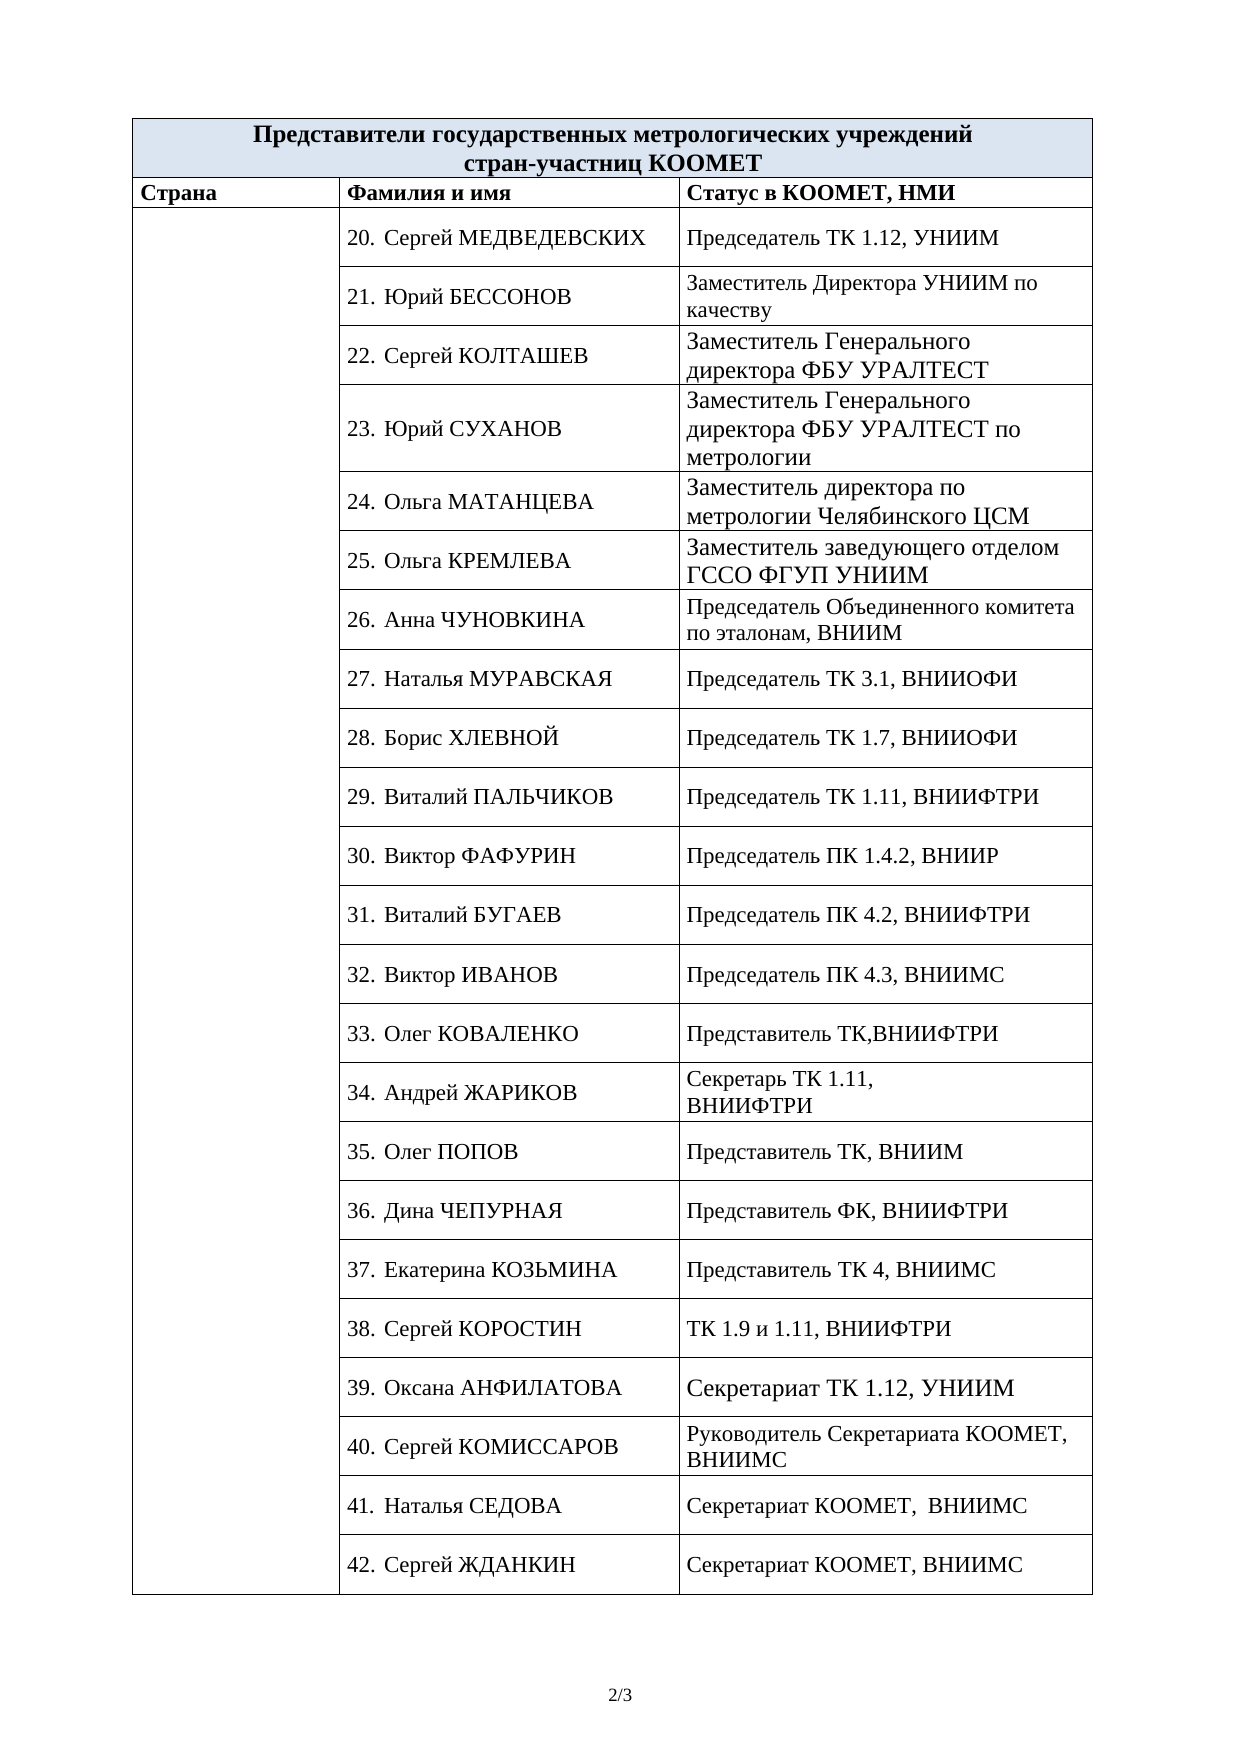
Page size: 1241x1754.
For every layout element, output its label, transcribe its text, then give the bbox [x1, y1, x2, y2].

table_header Представители государственных метрологических учреждений стран-участниц КООМЕТ [133, 119, 1092, 177]
table_cell Анна ЧУНОВКИНА [340, 590, 679, 648]
table_cell Сергей МЕДВЕДЕВСКИХ [340, 208, 679, 266]
table_cell Руководитель Секретариата КООМЕТ, ВНИИМС [680, 1417, 1092, 1475]
table_cell Секретариат КООМЕТ, ВНИИМС [680, 1476, 1092, 1534]
table_cell Председатель ТК 3.1, ВНИИОФИ [680, 650, 1092, 707]
table_cell Заместитель директора по метрологии Челябинского ЦСМ [680, 472, 1092, 530]
table_cell Представитель ФК, ВНИИФТРИ [680, 1181, 1092, 1239]
table_cell Председатель ПК 4.3, ВНИИМС [680, 945, 1092, 1003]
table_cell Юрий БЕССОНОВ [340, 267, 679, 325]
table_cell Заместитель Директора УНИИМ по качеству [680, 267, 1092, 325]
table_cell Представитель ТК,ВНИИФТРИ [680, 1004, 1092, 1062]
table_cell Председатель ПК 1.4.2, ВНИИР [680, 827, 1092, 885]
table_cell Председатель Объединенного комитета по эталонам, ВНИИМ [680, 590, 1092, 648]
table_cell Виктор ИВАНОВ [340, 945, 679, 1003]
table_cell Представитель ТК 4, ВНИИМС [680, 1240, 1092, 1298]
table_cell Оксана АНФИЛАТОВА [340, 1358, 679, 1416]
table_cell Заместитель заведующего отделом ГССО ФГУП УНИИМ [680, 531, 1092, 589]
table_cell Сергей КОЛТАШЕВ [340, 326, 679, 384]
table_cell Ольга КРЕМЛЕВА [340, 531, 679, 589]
table_cell Фамилия и имя [340, 178, 679, 207]
table_cell Сергей КОРОСТИН [340, 1299, 679, 1357]
table_cell Виталий ПАЛЬЧИКОВ [340, 768, 679, 826]
table_cell Статус в КООМЕТ, НМИ [680, 178, 1092, 207]
table_cell Виталий БУГАЕВ [340, 886, 679, 944]
table_cell Борис ХЛЕВНОЙ [340, 709, 679, 767]
table_cell Олег ПОПОВ [340, 1122, 679, 1180]
table_cell Председатель ТК 1.11, ВНИИФТРИ [680, 768, 1092, 826]
table_cell Председатель ТК 1.7, ВНИИОФИ [680, 709, 1092, 767]
table_cell Секретариат КООМЕТ, ВНИИМС [680, 1535, 1092, 1593]
table_cell ТК 1.9 и 1.11, ВНИИФТРИ [680, 1299, 1092, 1357]
table_cell Наталья СЕДОВА [340, 1476, 679, 1534]
table_cell Олег КОВАЛЕНКО [340, 1004, 679, 1062]
table_cell Секретарь ТК 1.11, ВНИИФТРИ [680, 1063, 1092, 1121]
table_cell Сергей ЖДАНКИН [340, 1535, 679, 1593]
table_cell Виктор ФАФУРИН [340, 827, 679, 885]
table_cell Юрий СУХАНОВ [340, 385, 679, 471]
table_cell Наталья МУРАВСКАЯ [340, 650, 679, 707]
table_cell Страна [133, 178, 339, 207]
table_cell Ольга МАТАНЦЕВА [340, 472, 679, 530]
table_cell Заместитель Генерального директора ФБУ УРАЛТЕСТ по метрологии [680, 385, 1092, 471]
table_cell Сергей КОМИССАРОВ [340, 1417, 679, 1475]
table_cell Заместитель Генерального директора ФБУ УРАЛТЕСТ [680, 326, 1092, 384]
table_cell Председатель ПК 4.2, ВНИИФТРИ [680, 886, 1092, 944]
table_cell Секретариат ТК 1.12, УНИИМ [680, 1358, 1092, 1416]
table_cell Председатель ТК 1.12, УНИИМ [680, 208, 1092, 266]
table_cell Андрей ЖАРИКОВ [340, 1063, 679, 1121]
table_cell Екатерина КОЗЬМИНА [340, 1240, 679, 1298]
table_cell Представитель ТК, ВНИИМ [680, 1122, 1092, 1180]
table_cell Дина ЧЕПУРНАЯ [340, 1181, 679, 1239]
